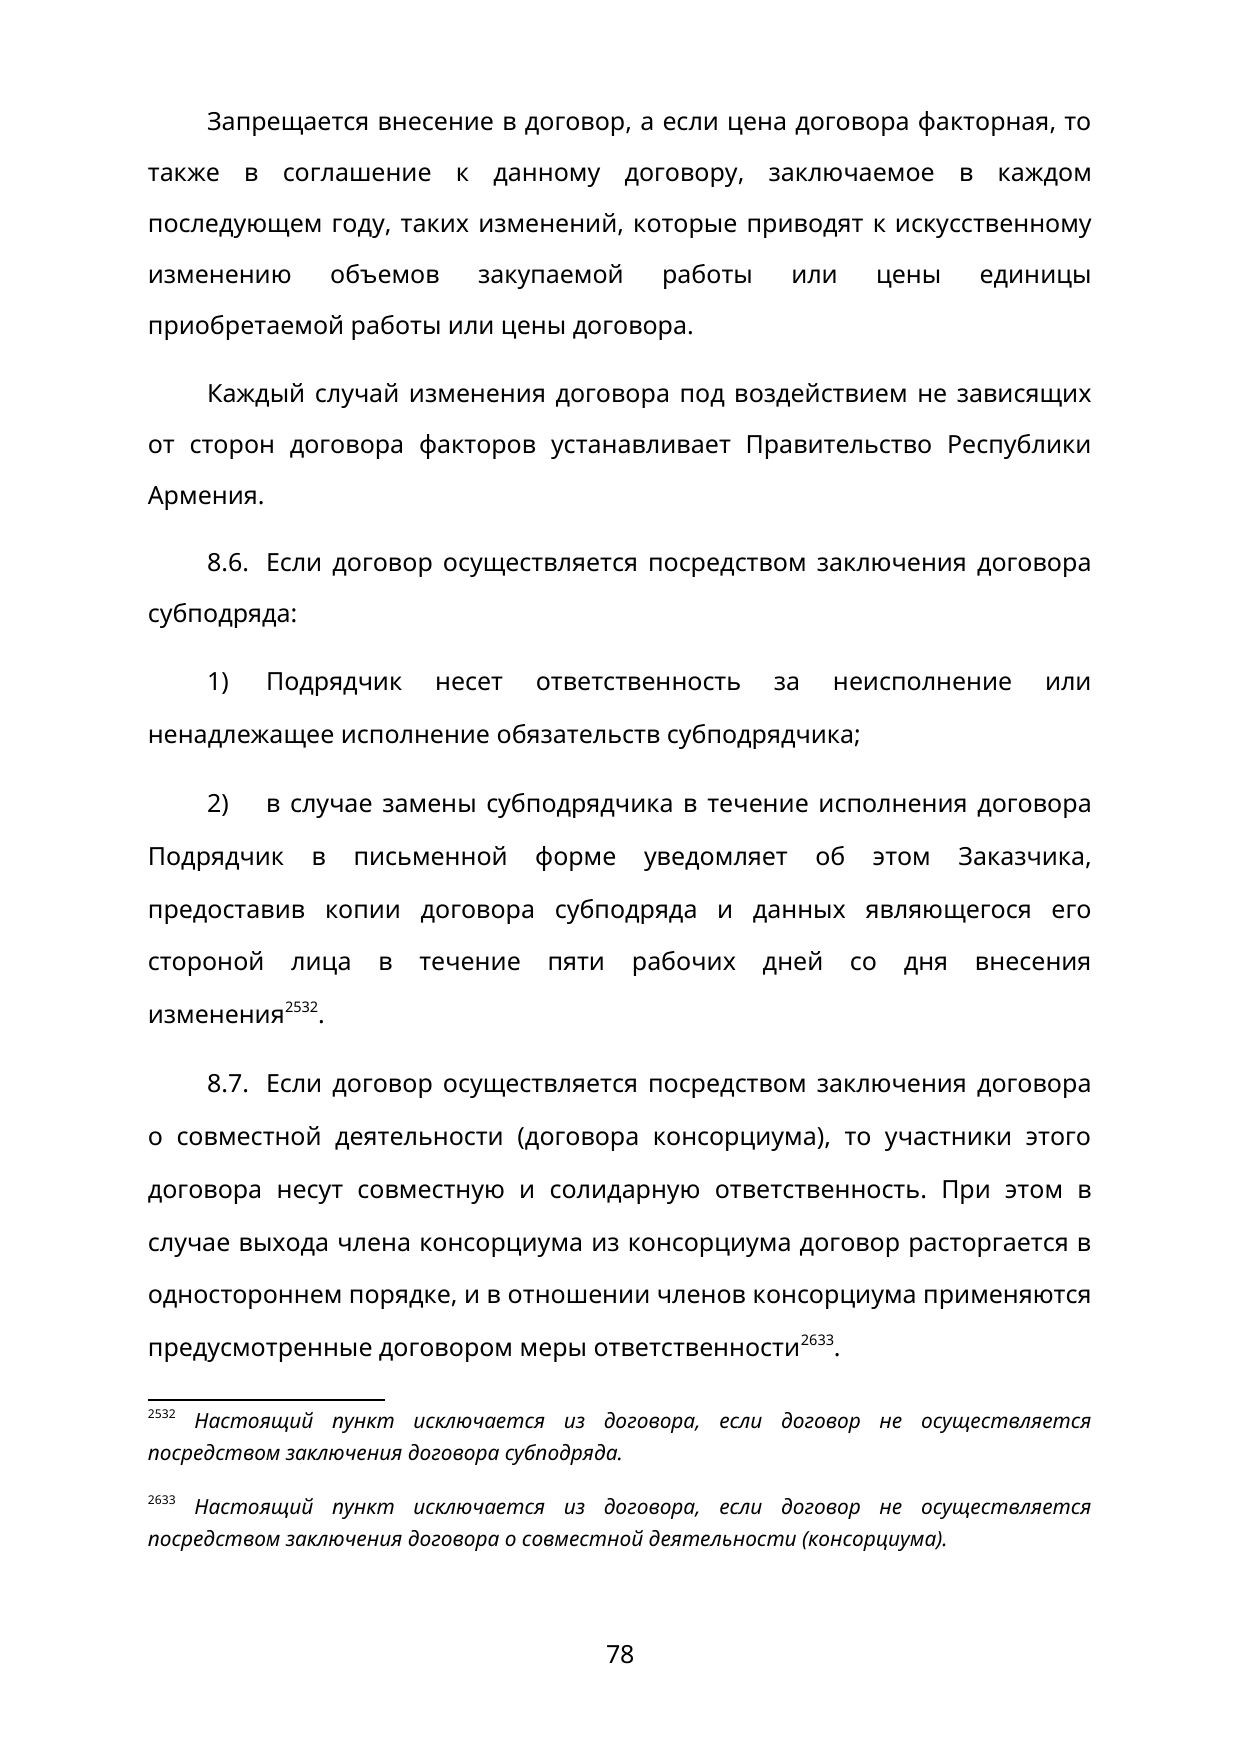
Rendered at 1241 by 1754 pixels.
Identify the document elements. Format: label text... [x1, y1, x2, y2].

text 1) Подрядчик несет ответственность за неисполнение или ненадлежащее исполнение обязательств субподрядчика; [148, 664, 1092, 751]
text 8.7. Если договор осуществляется посредством заключения договора о совместной деятельности (договора консорциума), то участники этого договора несут совместную и солидарную ответственность. При этом в случае выхода члена консорциума из консорциума договор расторгается в одностороннем порядке, и в отношении членов консорциума применяются предусмотренные договором меры ответственности33. [148, 1066, 1092, 1364]
text 8.6. Если договор осуществляется посредством заключения договора субподряда: [148, 545, 1092, 630]
text Каждый случай изменения договора под воздействием не зависящих от сторон договора факторов устанавливает Правительство Республики Армения. [148, 375, 1092, 511]
text 2) в случае замены субподрядчика в течение исполнения договора Подрядчик в письменной форме уведомляет об этом Заказчика, предоставив копии договора субподряда и данных являющегося его стороной лица в течение пяти рабочих дней со дня внесения изменения32. [148, 786, 1092, 1031]
text Запрещается внесение в договор, а если цена договора факторная, то также в соглашение к данному договору, заключаемое в каждом последующем году, таких изменений, которые приводят к искусственному изменению объемов закупаемой работы или цены единицы приобретаемой работы или цены договора. [148, 103, 1092, 342]
